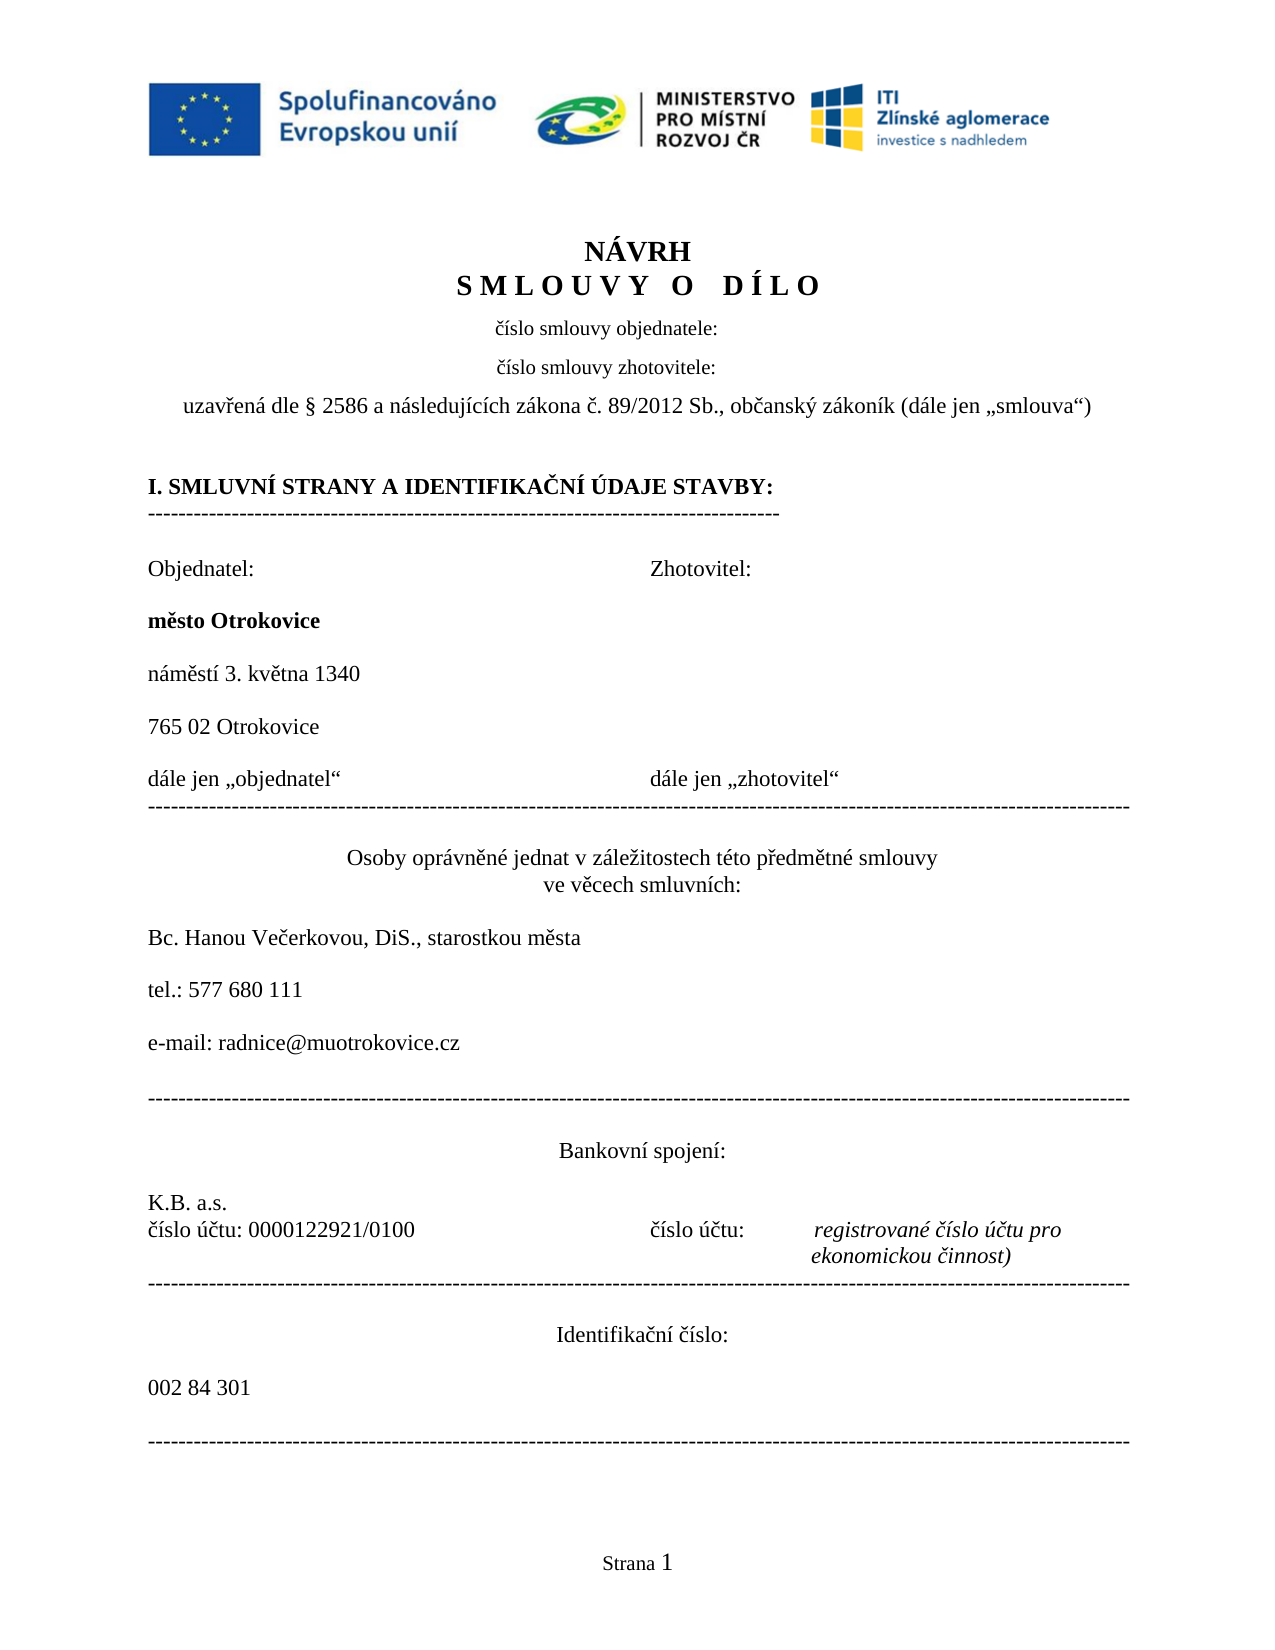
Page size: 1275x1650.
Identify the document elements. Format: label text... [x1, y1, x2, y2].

text Bc. Hanou Večerkovou, DiS., starostkou města [148, 923, 1137, 950]
text číslo smlouvy zhotovitele: [148, 353, 1127, 379]
subtitle S M L O U V Y O D Í L O [148, 268, 1127, 301]
text ve věcech smluvních: [148, 871, 1137, 897]
text číslo účtu: 0000122921/0100 číslo účtu: registrované číslo účtu pro [148, 1216, 1137, 1242]
text ekonomickou činnost) [148, 1242, 1137, 1268]
text uzavřená dle § 2586 a následujících zákona č. 89/2012 Sb., občanský zákoník (dále jen „smlouva“) [148, 392, 1127, 418]
text 765 02 Otrokovice [148, 713, 1137, 739]
text město Otrokovice [148, 607, 1137, 634]
text e-mail: radnice@muotrokovice.cz [148, 1029, 1137, 1055]
text --------------------------------------------------------------------------------------------------------------------------------- [148, 1084, 1137, 1110]
text tel.: 577 680 111 [148, 976, 1137, 1003]
text --------------------------------------------------------------------------------------------------------------------------------- [148, 1427, 1137, 1453]
text Osoby oprávněné jednat v záležitostech této předmětné smlouvy [148, 844, 1137, 871]
text Objednatel: Zhotovitel: [148, 554, 1137, 581]
text 002 84 301 [148, 1374, 1137, 1400]
text K.B. a.s. [148, 1189, 1137, 1216]
text náměstí 3. května 1340 [148, 660, 1137, 686]
subtitle NÁVRH [148, 234, 1127, 268]
text dále jen „objednatel“ dále jen „zhotovitel“ [148, 765, 1137, 792]
text ----------------------------------------------------------------------------------- [148, 499, 1137, 554]
text --------------------------------------------------------------------------------------------------------------------------------- [148, 792, 1137, 818]
text číslo smlouvy objednatele: [148, 314, 1127, 340]
text I. SMLUVNÍ STRANY A Identifikační údaje stavby: [148, 473, 1137, 499]
text Bankovní spojení: [148, 1110, 1137, 1163]
text --------------------------------------------------------------------------------------------------------------------------------- [148, 1268, 1137, 1295]
text Identifikační číslo: [148, 1321, 1137, 1348]
picture [147, 73, 1059, 158]
